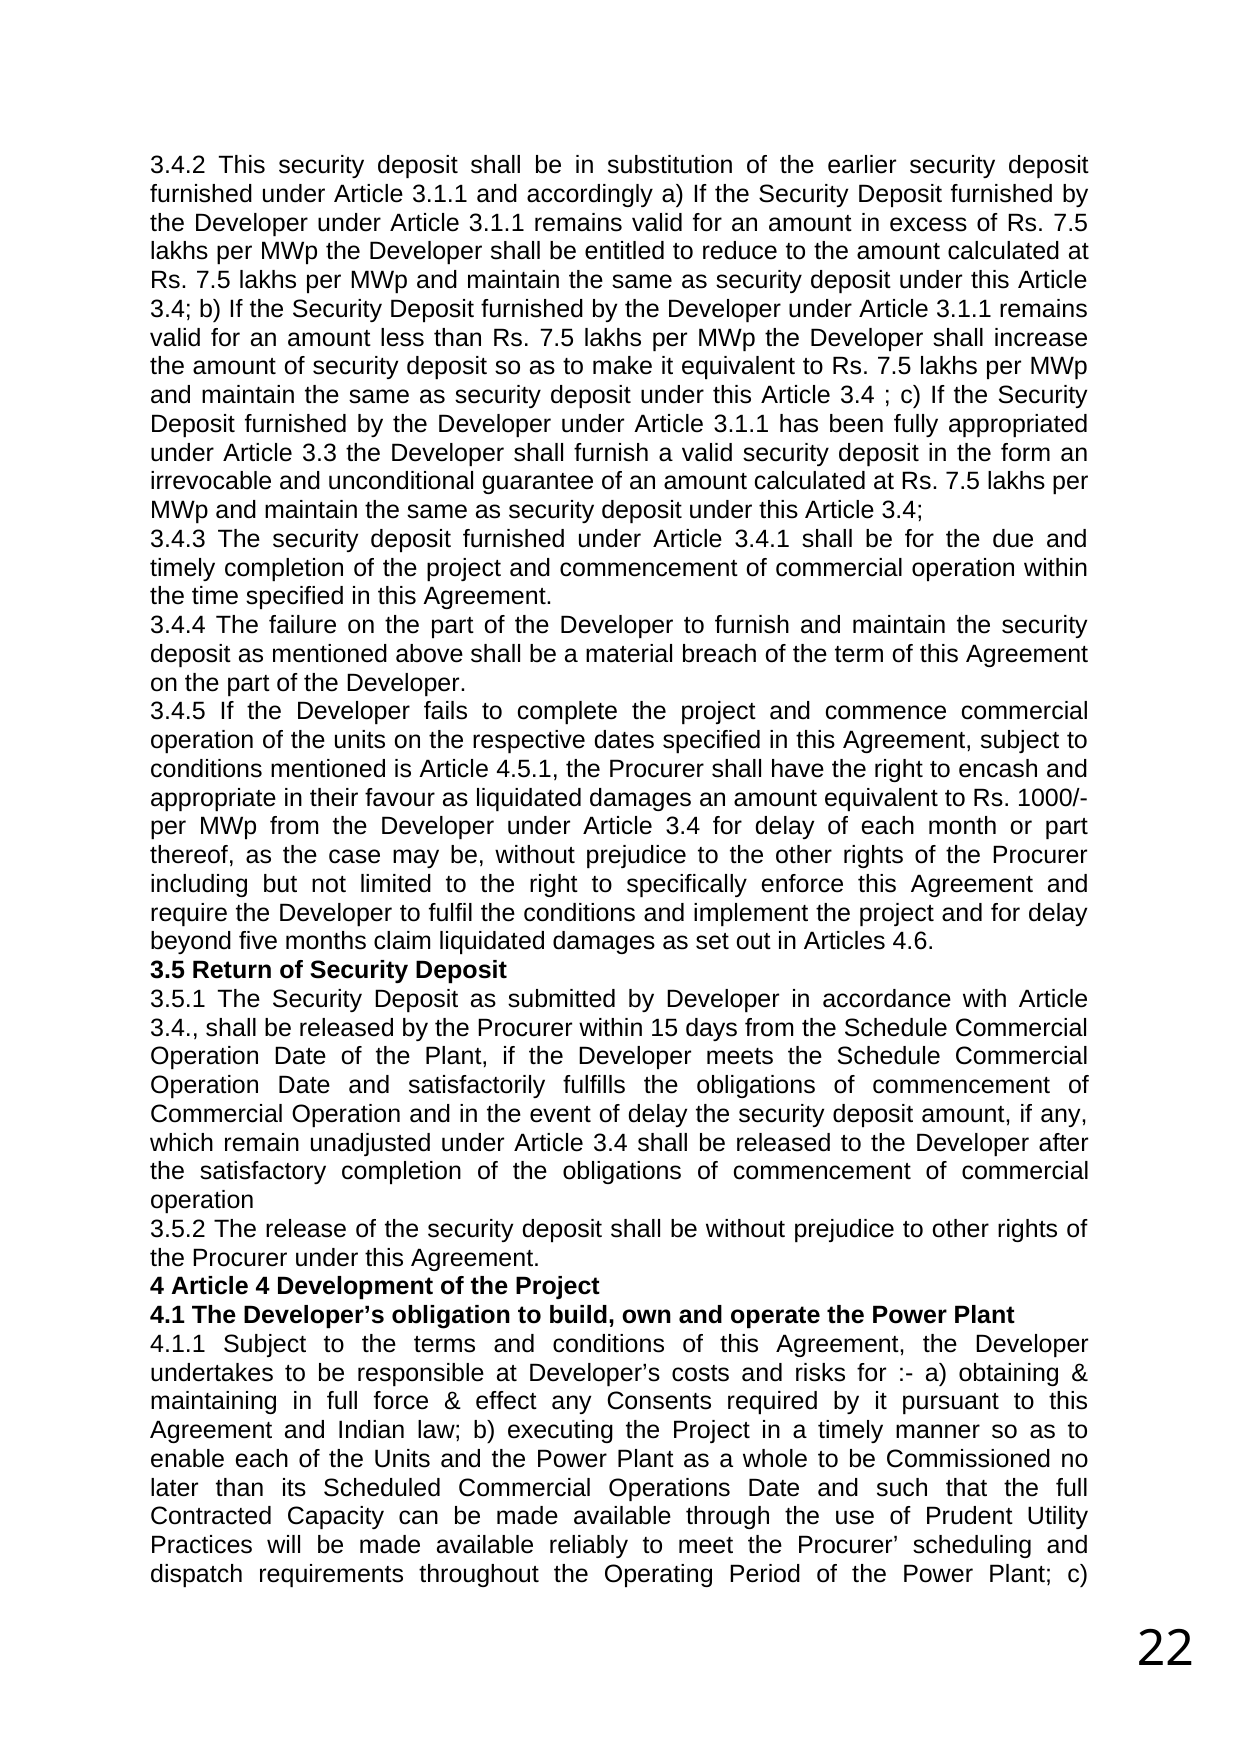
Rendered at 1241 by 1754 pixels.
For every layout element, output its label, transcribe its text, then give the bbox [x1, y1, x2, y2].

text 3.5.1 The Security Deposit as submitted by Developer in accordance with Article 3.4., shall be released by the Procurer within 15 days from the Schedule Commercial Operation Date of the Plant, if the Developer meets the Schedule Commercial Operation Date and satisfactorily fulfills the obligations of commencement of Commercial Operation and in the event of delay the security deposit amount, if any, which remain unadjusted under Article 3.4 shall be released to the Developer after the satisfactory completion of the obligations of commencement of commercial operation [150, 984, 1090, 1214]
text 3.4.4 The failure on the part of the Developer to furnish and maintain the security deposit as mentioned above shall be a material breach of the term of this Agreement on the part of the Developer. [150, 610, 1090, 696]
text 3.5 Return of Security Deposit [150, 955, 1090, 984]
text 3.4.3 The security deposit furnished under Article 3.4.1 shall be for the due and timely completion of the project and commencement of commercial operation within the time specified in this Agreement. [150, 524, 1090, 610]
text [150, 1329, 1090, 1587]
text 3.5.2 The release of the security deposit shall be without prejudice to other rights of the Procurer under this Agreement. [150, 1214, 1090, 1271]
text 3.4.2 This security deposit shall be in substitution of the earlier security deposit furnished under Article 3.1.1 and accordingly a) If the Security Deposit furnished by the Developer under Article 3.1.1 remains valid for an amount in excess of Rs. 7.5 lakhs per MWp the Developer shall be entitled to reduce to the amount calculated at Rs. 7.5 lakhs per MWp and maintain the same as security deposit under this Article 3.4; b) If the Security Deposit furnished by the Developer under Article 3.1.1 remains valid for an amount less than Rs. 7.5 lakhs per MWp the Developer shall increase the amount of security deposit so as to make it equivalent to Rs. 7.5 lakhs per MWp and maintain the same as security deposit under this Article 3.4 ; c) If the Security Deposit furnished by the Developer under Article 3.1.1 has been fully appropriated under Article 3.3 the Developer shall furnish a valid security deposit in the form an irrevocable and unconditional guarantee of an amount calculated at Rs. 7.5 lakhs per MWp and maintain the same as security deposit under this Article 3.4; [150, 150, 1090, 524]
text 4 Article 4 Development of the Project [150, 1271, 1090, 1300]
text 3.4.5 If the Developer fails to complete the project and commence commercial operation of the units on the respective dates specified in this Agreement, subject to conditions mentioned is Article 4.5.1, the Procurer shall have the right to encash and appropriate in their favour as liquidated damages an amount equivalent to Rs. 1000/- per MWp from the Developer under Article 3.4 for delay of each month or part thereof, as the case may be, without prejudice to the other rights of the Procurer including but not limited to the right to specifically enforce this Agreement and require the Developer to fulfil the conditions and implement the project and for delay beyond five months claim liquidated damages as set out in Articles 4.6. [150, 696, 1090, 955]
text 4.1 The Developer’s obligation to build, own and operate the Power Plant [150, 1300, 1090, 1329]
